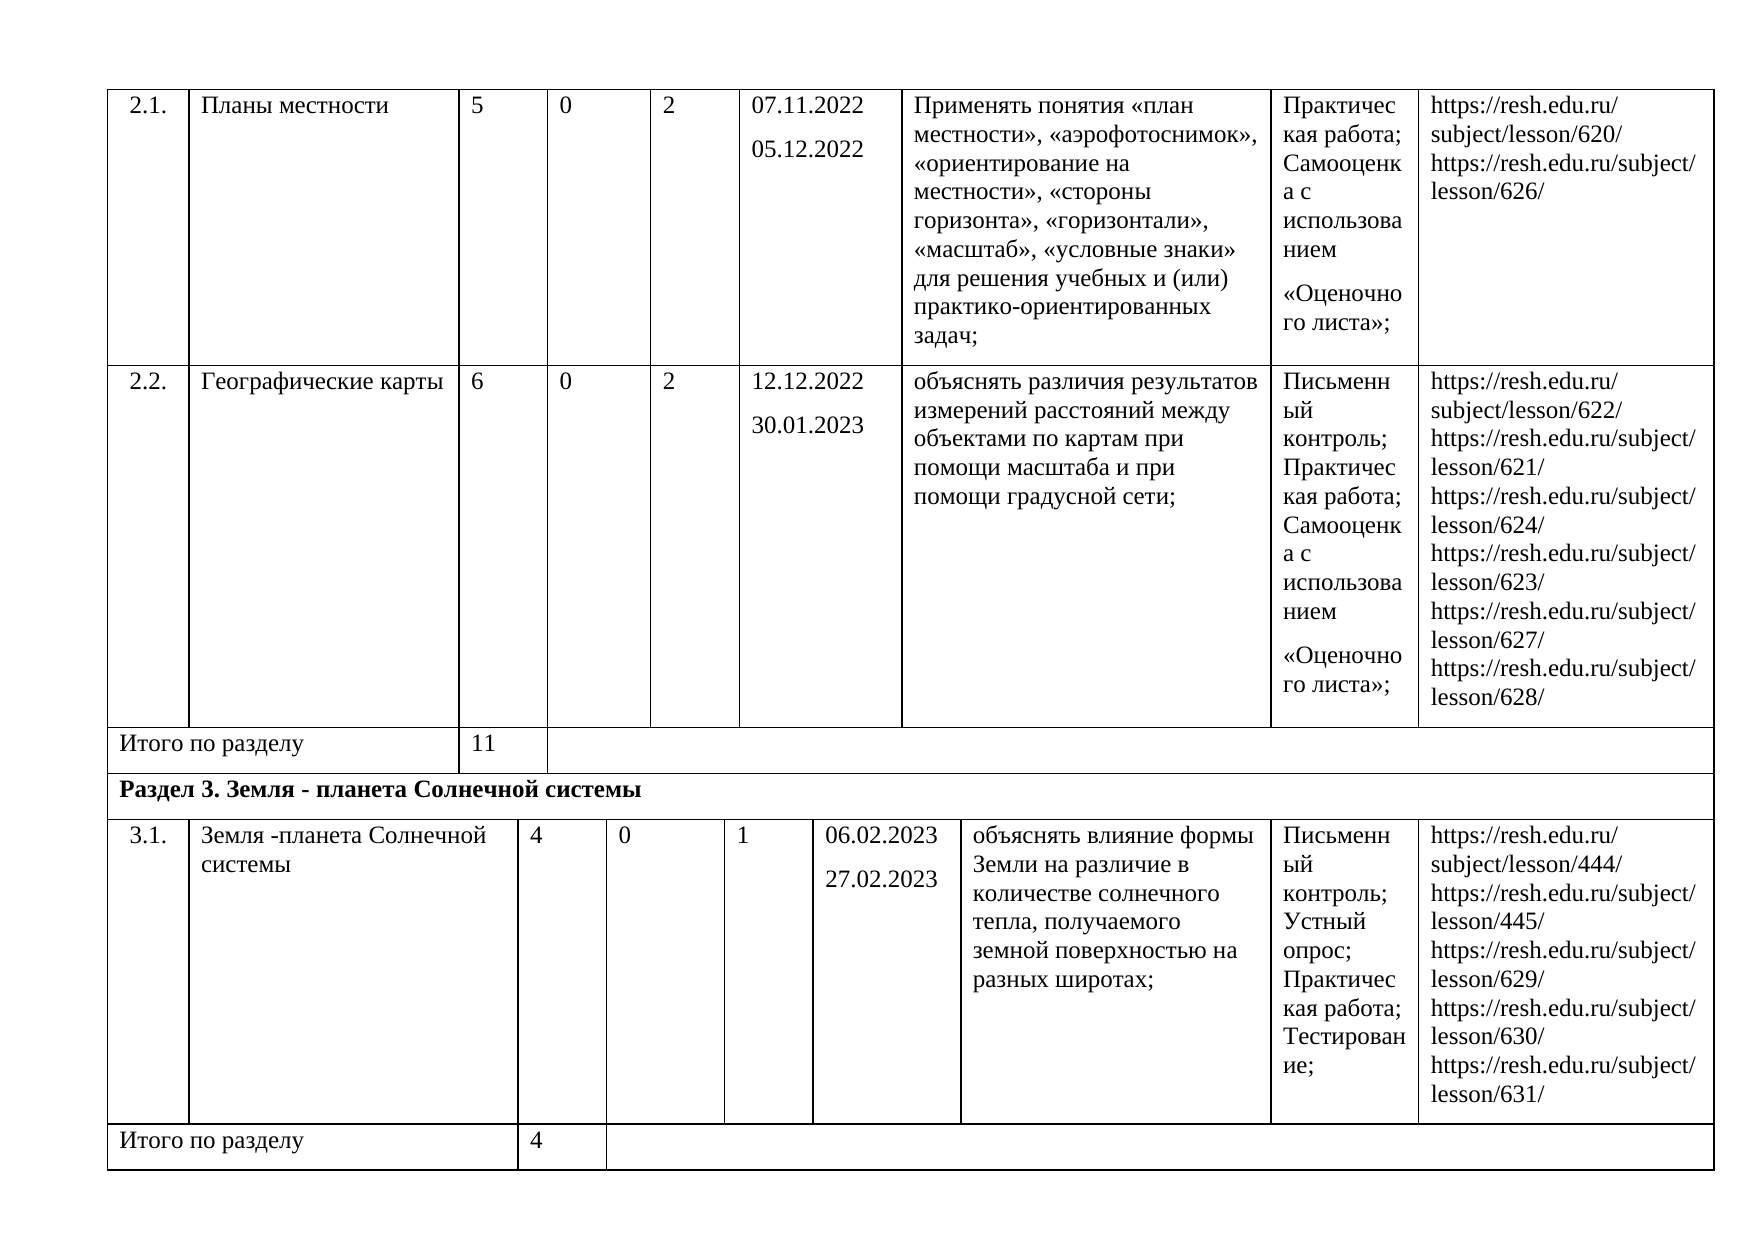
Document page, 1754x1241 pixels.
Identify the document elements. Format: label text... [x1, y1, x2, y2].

table_cell Применять понятия «план местности», «аэрофотоснимок», «ориентирование на местности», «стороны горизонта», «горизонтали», «масштаб», «условные знаки» для решения учебных и (или) практико-ориентированных задач; [903, 90, 1270, 364]
table_cell Письменный контроль; Устный опрос; Практическая работа; Тестирование; [1272, 820, 1418, 1123]
table_cell 2 [651, 90, 739, 364]
table_cell объяснять влияние формы Земли на различие в количестве солнечного тепла, получаемого земной поверхностью на разных широтах; [962, 820, 1270, 1123]
table_cell 07.11.2022 05.12.2022 [740, 90, 901, 364]
table_cell 2 [651, 366, 739, 727]
table_cell 12.12.2022 30.01.2023 [740, 366, 901, 727]
table_cell [607, 1125, 1713, 1169]
table_cell 4 [519, 1125, 606, 1169]
table_cell Планы местности [190, 90, 458, 364]
table_cell 2.1. [108, 90, 188, 364]
table_cell 4 [519, 820, 606, 1123]
table_cell 3.1. [108, 820, 188, 1123]
table_cell объяснять различия результатов измерений расстояний между объектами по картам при помощи масштаба и при помощи градусной сети; [903, 366, 1270, 727]
table_cell 0 [607, 820, 724, 1123]
table_cell 0 [548, 366, 650, 727]
table_cell https://resh.edu.ru/subject/lesson/620/ https://resh.edu.ru/subject/lesson/626/ [1419, 90, 1713, 364]
table_cell 11 [460, 728, 547, 773]
table_cell Итого по разделу [108, 728, 458, 773]
table_cell Итого по разделу [108, 1125, 517, 1169]
table_cell 06.02.2023 27.02.2023 [814, 820, 960, 1123]
table_cell 6 [460, 366, 547, 727]
table_cell Раздел 3. Земля - планета Солнечной системы [108, 774, 1713, 818]
table_cell 1 [725, 820, 812, 1123]
table_cell 5 [460, 90, 547, 364]
table_cell https://resh.edu.ru/subject/lesson/622/ https://resh.edu.ru/subject/lesson/621/ https://resh.edu.ru/subject/lesson/624/ https://resh.edu.ru/subject/lesson/623/ https://resh.edu.ru/subject/lesson/627/ https://resh.edu.ru/subject/lesson/628/ [1419, 366, 1713, 727]
table_cell Практическая работа; Самооценка с использованием «Оценочного листа»; [1272, 90, 1418, 364]
table_cell [548, 728, 1713, 773]
table_cell Письменный контроль; Практическая работа; Самооценка с использованием «Оценочного листа»; [1272, 366, 1418, 727]
table_cell Географические карты [190, 366, 458, 727]
table_cell https://resh.edu.ru/subject/lesson/444/ https://resh.edu.ru/subject/lesson/445/ https://resh.edu.ru/subject/lesson/629/ https://resh.edu.ru/subject/lesson/630/ https://resh.edu.ru/subject/lesson/631/ [1419, 820, 1713, 1123]
table_cell Земля -планета Солнечной системы [190, 820, 517, 1123]
table_cell 0 [548, 90, 650, 364]
table_cell 2.2. [108, 366, 188, 727]
